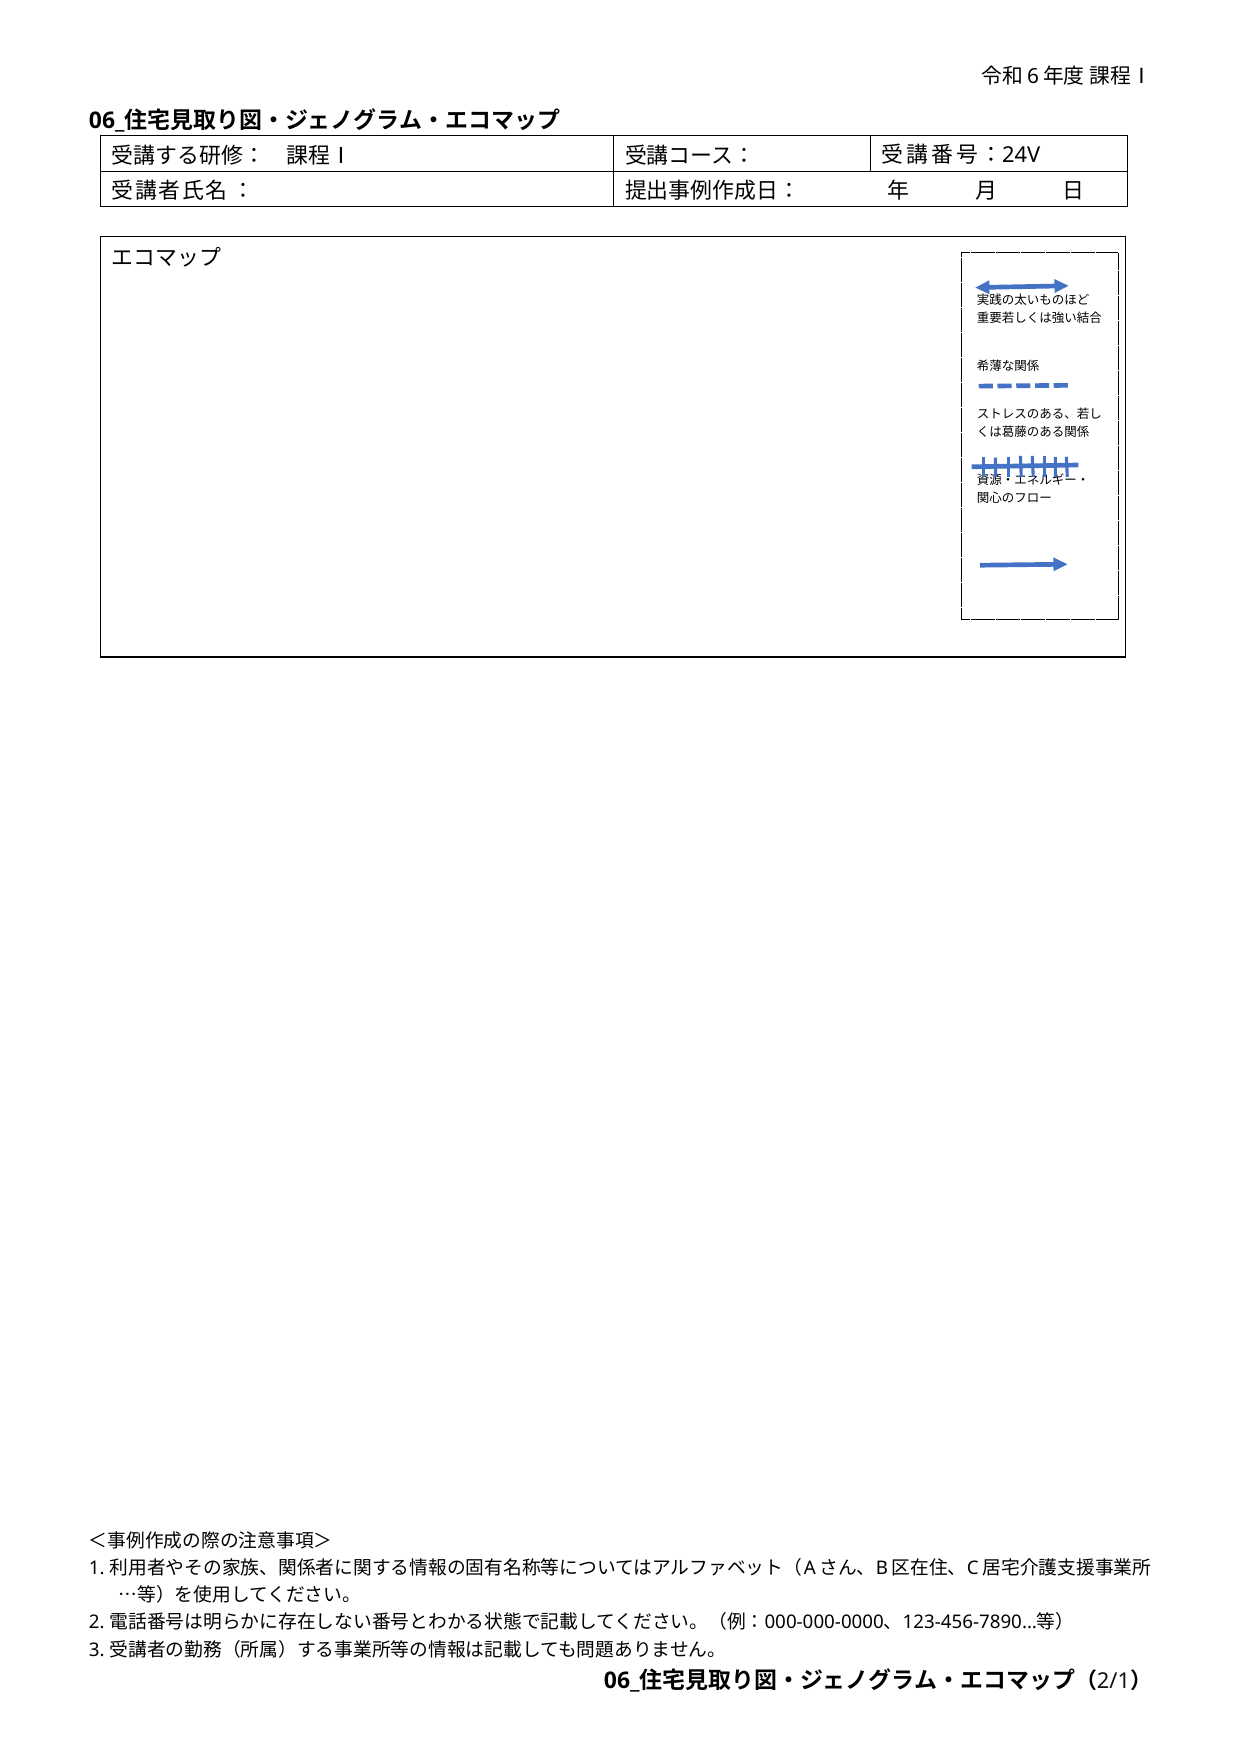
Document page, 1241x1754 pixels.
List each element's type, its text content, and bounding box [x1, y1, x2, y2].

table_cell エコマップ [101, 237, 1125, 656]
